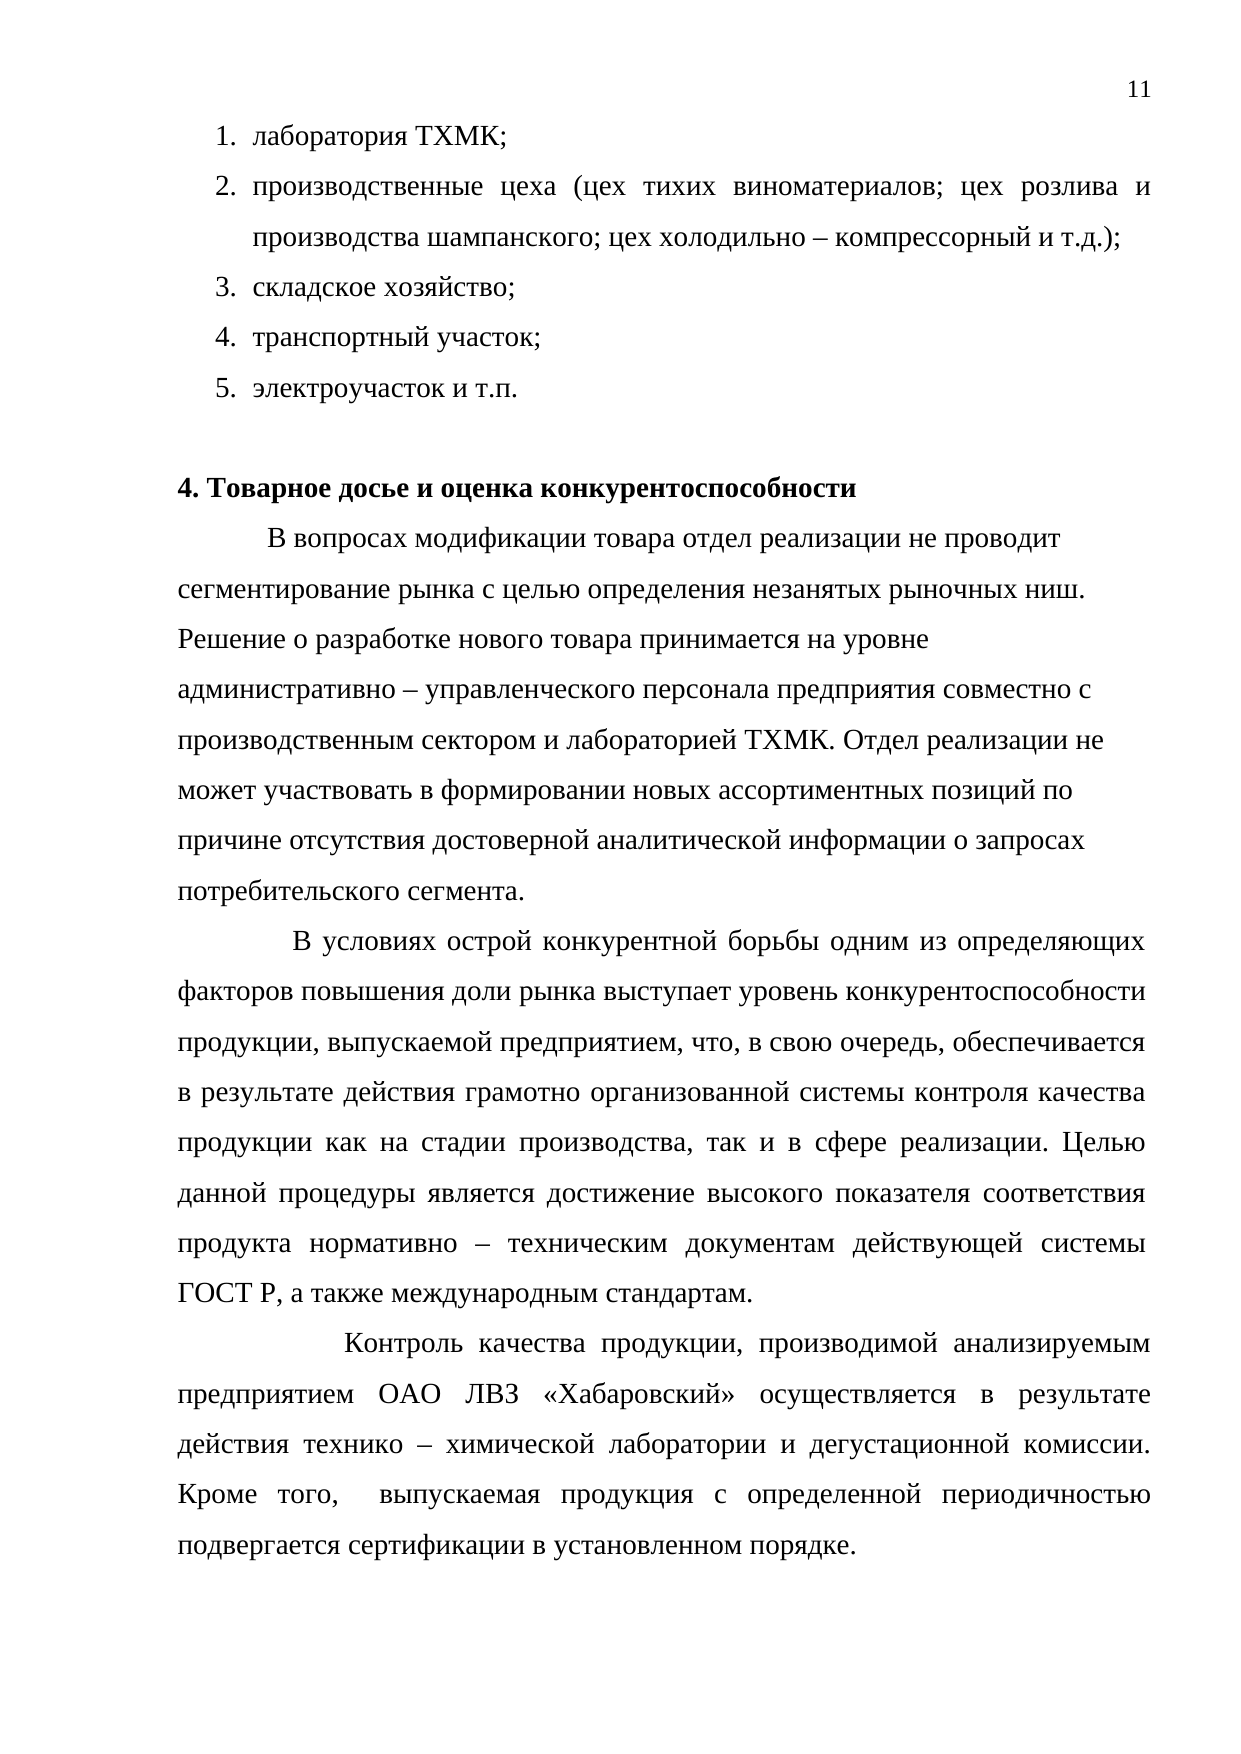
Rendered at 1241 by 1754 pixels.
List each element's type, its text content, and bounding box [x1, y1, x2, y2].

list складское хозяйство; [215, 269, 1152, 303]
list транспортный участок; [215, 319, 1152, 353]
list электроучасток и т.п. [215, 370, 1152, 403]
text Контроль качества продукции, производимой анализируемым предприятием ОАО ЛВЗ «Хабаровский» осуществляется в результате действия технико – химической лаборатории и дегустационной комиссии. Кроме того, выпускаемая продукция с определенной периодичностью подвергается сертификации в установленном порядке. [177, 1326, 1152, 1560]
list лаборатория ТХМК; [215, 118, 1152, 152]
text В условиях острой конкурентной борьбы одним из определяющих факторов повышения доли рынка выступает уровень конкурентоспособности продукции, выпускаемой предприятием, что, в свою очередь, обеспечивается в результате действия грамотно организованной системы контроля качества продукции как на стадии производства, так и в сфере реализации. Целью данной процедуры является достижение высокого показателя соответствия продукта нормативно – техническим документам действующей системы ГОСТ Р, а также международным стандартам. [177, 923, 1146, 1309]
list производственные цеха (цех тихих виноматериалов; цех розлива и производства шампанского; цех холодильно – компрессорный и т.д.); [215, 168, 1152, 252]
text В вопросах модификации товара отдел реализации не проводит сегментирование рынка с целью определения незанятых рыночных ниш. Решение о разработке нового товара принимается на уровне административно – управленческого персонала предприятия совместно с производственным сектором и лабораторией ТХМК. Отдел реализации не может участвовать в формировании новых ассортиментных позиций по причине отсутствия достоверной аналитической информации о запросах потребительского сегмента. [177, 521, 1146, 906]
text 4. Товарное досье и оценка конкурентоспособности [177, 470, 1152, 504]
